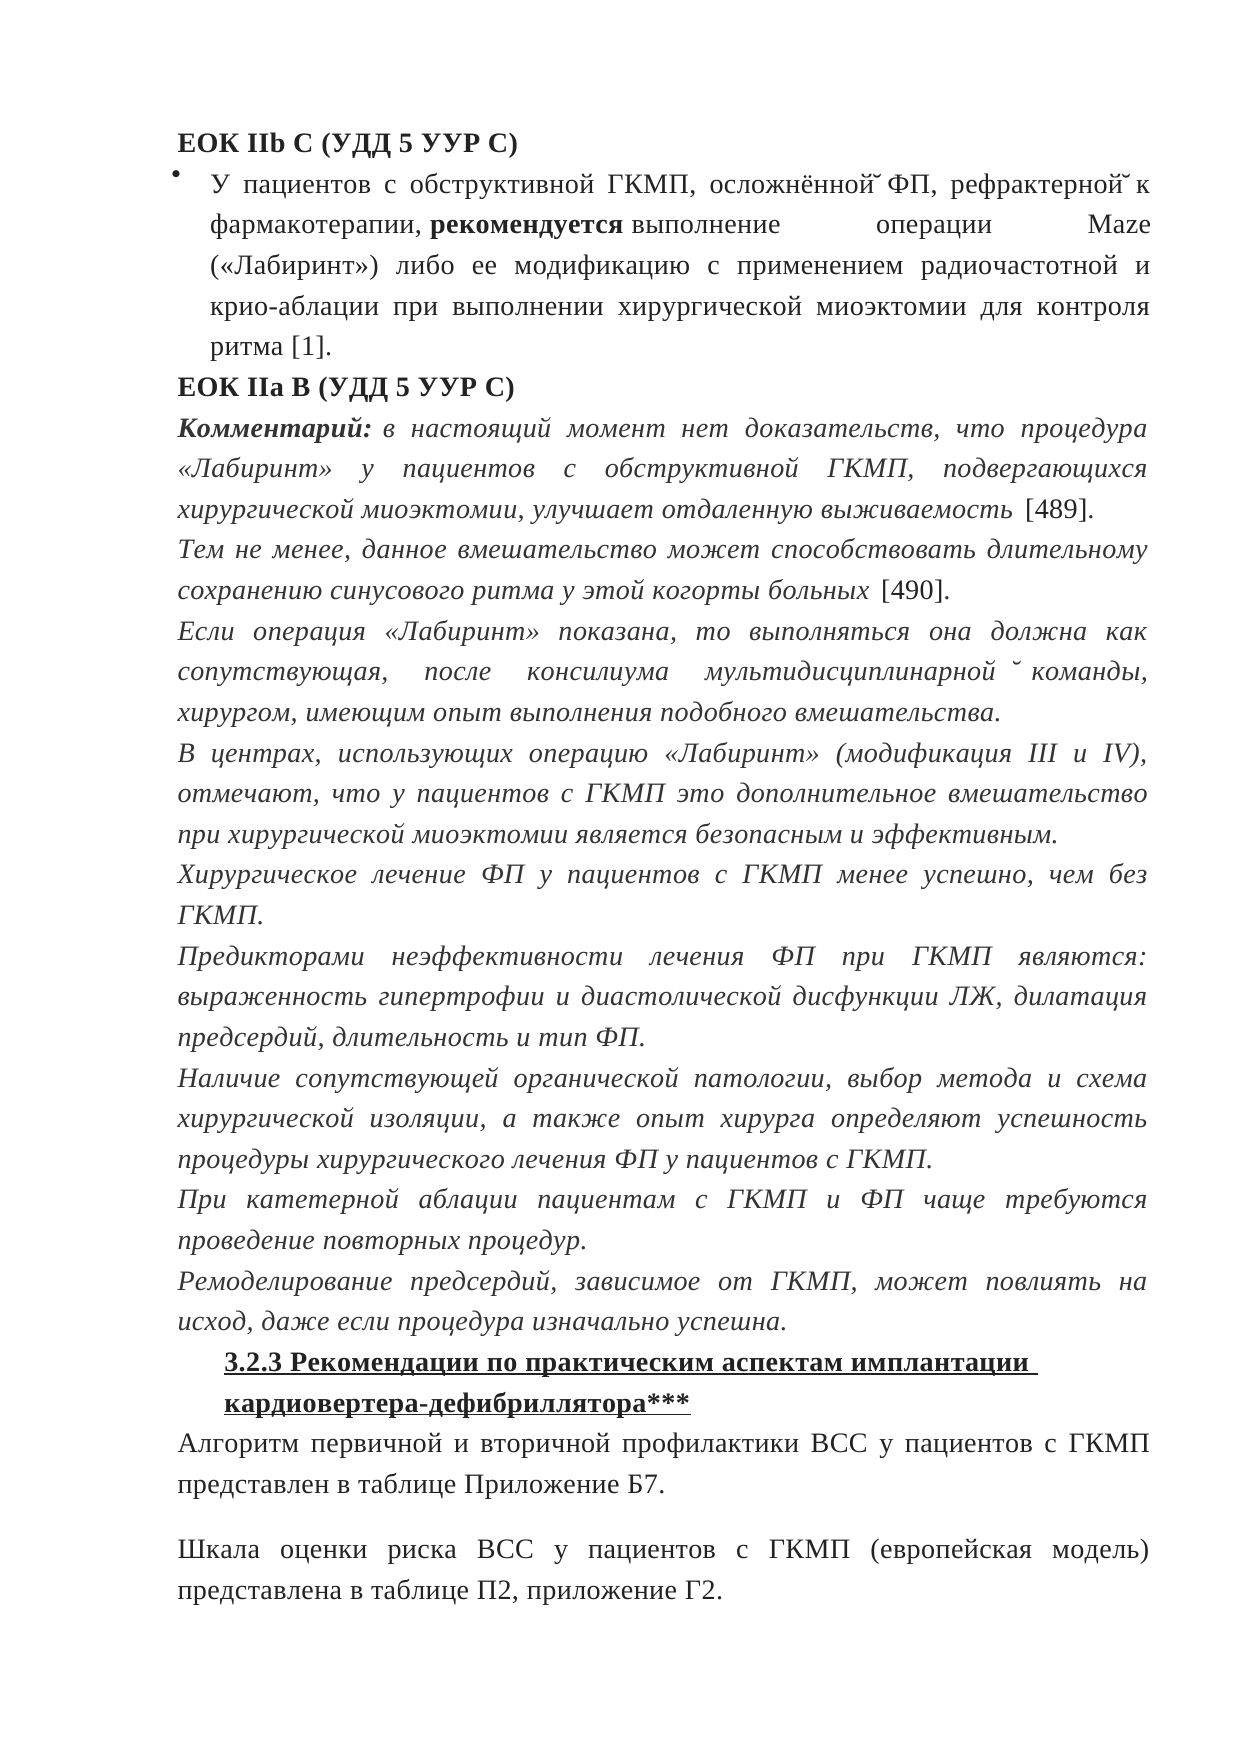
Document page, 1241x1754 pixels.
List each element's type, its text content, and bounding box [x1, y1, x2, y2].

text Хирургическое лечение ФП у пациентов с ГКМП менее успешно, чем без ГКМП. [177, 849, 1152, 931]
text Тем не менее, данное вмешательство может способствовать длительному сохранению синусового ритма у этой когорты больных [490]. [177, 524, 1152, 606]
text Если операция «Лабиринт» показана, то выполняться она должна как сопутствующая, после консилиума мультидисциплинарной̆ команды, хирургом, имеющим опыт выполнения подобного вмешательства. [177, 606, 1152, 727]
text ЕОК IIb С (УДД 5 УУР С) [177, 118, 1152, 159]
text Предикторами неэффективности лечения ФП при ГКМП являются: выраженность гипертрофии и диастолической дисфункции ЛЖ, дилатация предсердий, длительность и тип ФП. [177, 931, 1152, 1052]
text Наличие сопутствующей органической патологии, выбор метода и схема хирургической изоляции, а также опыт хирурга определяют успешность процедуры хирургического лечения ФП у пациентов с ГКМП. [177, 1052, 1152, 1174]
text В центрах, использующих операцию «Лабиринт» (модификация III и IV), отмечают, что у пациентов с ГКМП это дополнительное вмешательство при хирургической миоэктомии является безопасным и эффективным. [177, 727, 1152, 849]
text 3.2.3 Рекомендации по практическим аспектам имплантации кардиовертера-дефибриллятора*** [224, 1337, 1105, 1418]
text ЕОК IIa B (УДД 5 УУР С) [177, 362, 1152, 402]
text При катетерной аблации пациентам с ГКМП и ФП чаще требуются проведение повторных процедур. [177, 1174, 1152, 1256]
text Ремоделирование предсердий, зависимое от ГКМП, может повлиять на исход, даже если процедура изначально успешна. [177, 1256, 1152, 1337]
text Алгоритм первичной и вторичной профилактики ВСС у пациентов с ГКМП представлен в таблице Приложение Б7. [177, 1418, 1152, 1499]
text Шкала оценки риска ВСС у пациентов с ГКМП (европейская модель) представлена в таблице П2, приложение Г2. [177, 1524, 1152, 1606]
text Комментарий: в настоящий момент нет доказательств, что процедура «Лабиринт» у пациентов с обструктивной ГКМП, подвергающихся хирургической миоэктомии, улучшает отдаленную выживаемость [489]. [177, 402, 1152, 524]
list У пациентов с обструктивной ГКМП, осложнённой̆ ФП, рефрактерной̆ к фармакотерапии, рекомендуется выполнение операции Maze («Лабиринт») либо ее модификацию с применением радиочастотной и крио-аблации при выполнении хирургической миоэктомии для контроля ритма [1]. [172, 159, 1152, 362]
